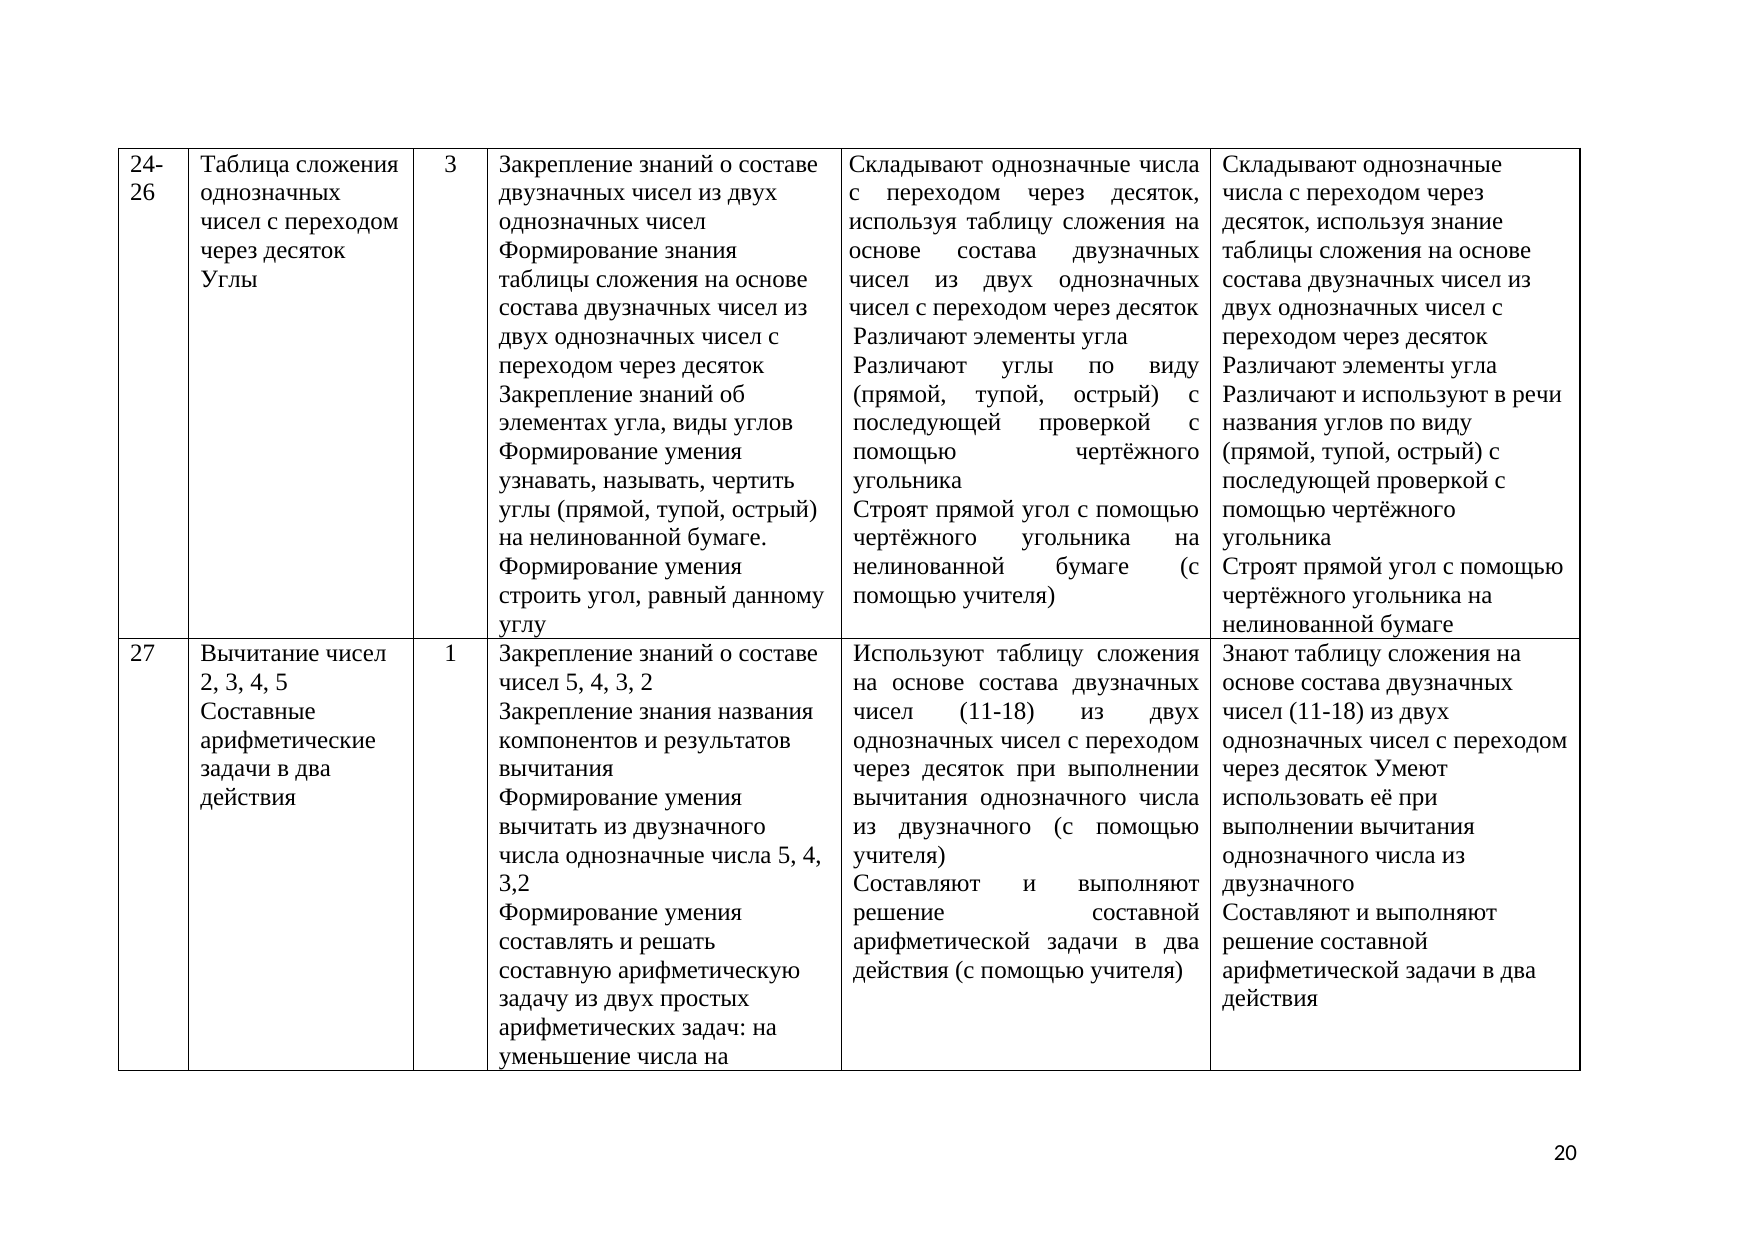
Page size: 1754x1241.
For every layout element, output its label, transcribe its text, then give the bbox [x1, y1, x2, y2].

table_header Таблица сложения однозначных чисел с переходом через десяток Углы [189, 149, 413, 637]
table_cell 27 [119, 639, 188, 1070]
table_header 24-26 [119, 149, 188, 637]
table_cell 1 [414, 639, 487, 1070]
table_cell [189, 639, 413, 1070]
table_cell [842, 639, 1210, 1070]
table_header 3 [414, 149, 487, 637]
table_header Закрепление знаний о составе двузначных чисел из двух однозначных чисел Формирование знания таблицы сложения на основе состава двузначных чисел из двух однозначных чисел с переходом через десяток Закрепление знаний об элементах угла, виды углов Формирование умения узнавать, называть, чертить углы (прямой, тупой, острый) на нелинованной бумаге. Формирование умения строить угол, равный данному углу [488, 149, 841, 637]
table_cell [488, 639, 841, 1070]
table_header Складывают однозначные числа с переходом через десяток, используя знание таблицы сложения на основе состава двузначных чисел из двух однозначных чисел с переходом через десяток Различают элементы угла Различают и используют в речи названия углов по виду (прямой, тупой, острый) с последующей проверкой с помощью чертёжного угольника Строят прямой угол с помощью чертёжного угольника на нелинованной бумаге [1211, 149, 1579, 637]
table_header Складывают однозначные числа с переходом через десяток, используя таблицу сложения на основе состава двузначных чисел из двух однозначных чисел с переходом через десяток Различают элементы угла Различают углы по виду (прямой, тупой, острый) с последующей проверкой с помощью чертёжного угольника Строят прямой угол с помощью чертёжного угольника на нелинованной бумаге (с помощью учителя) [842, 149, 1210, 637]
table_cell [1211, 639, 1579, 1070]
